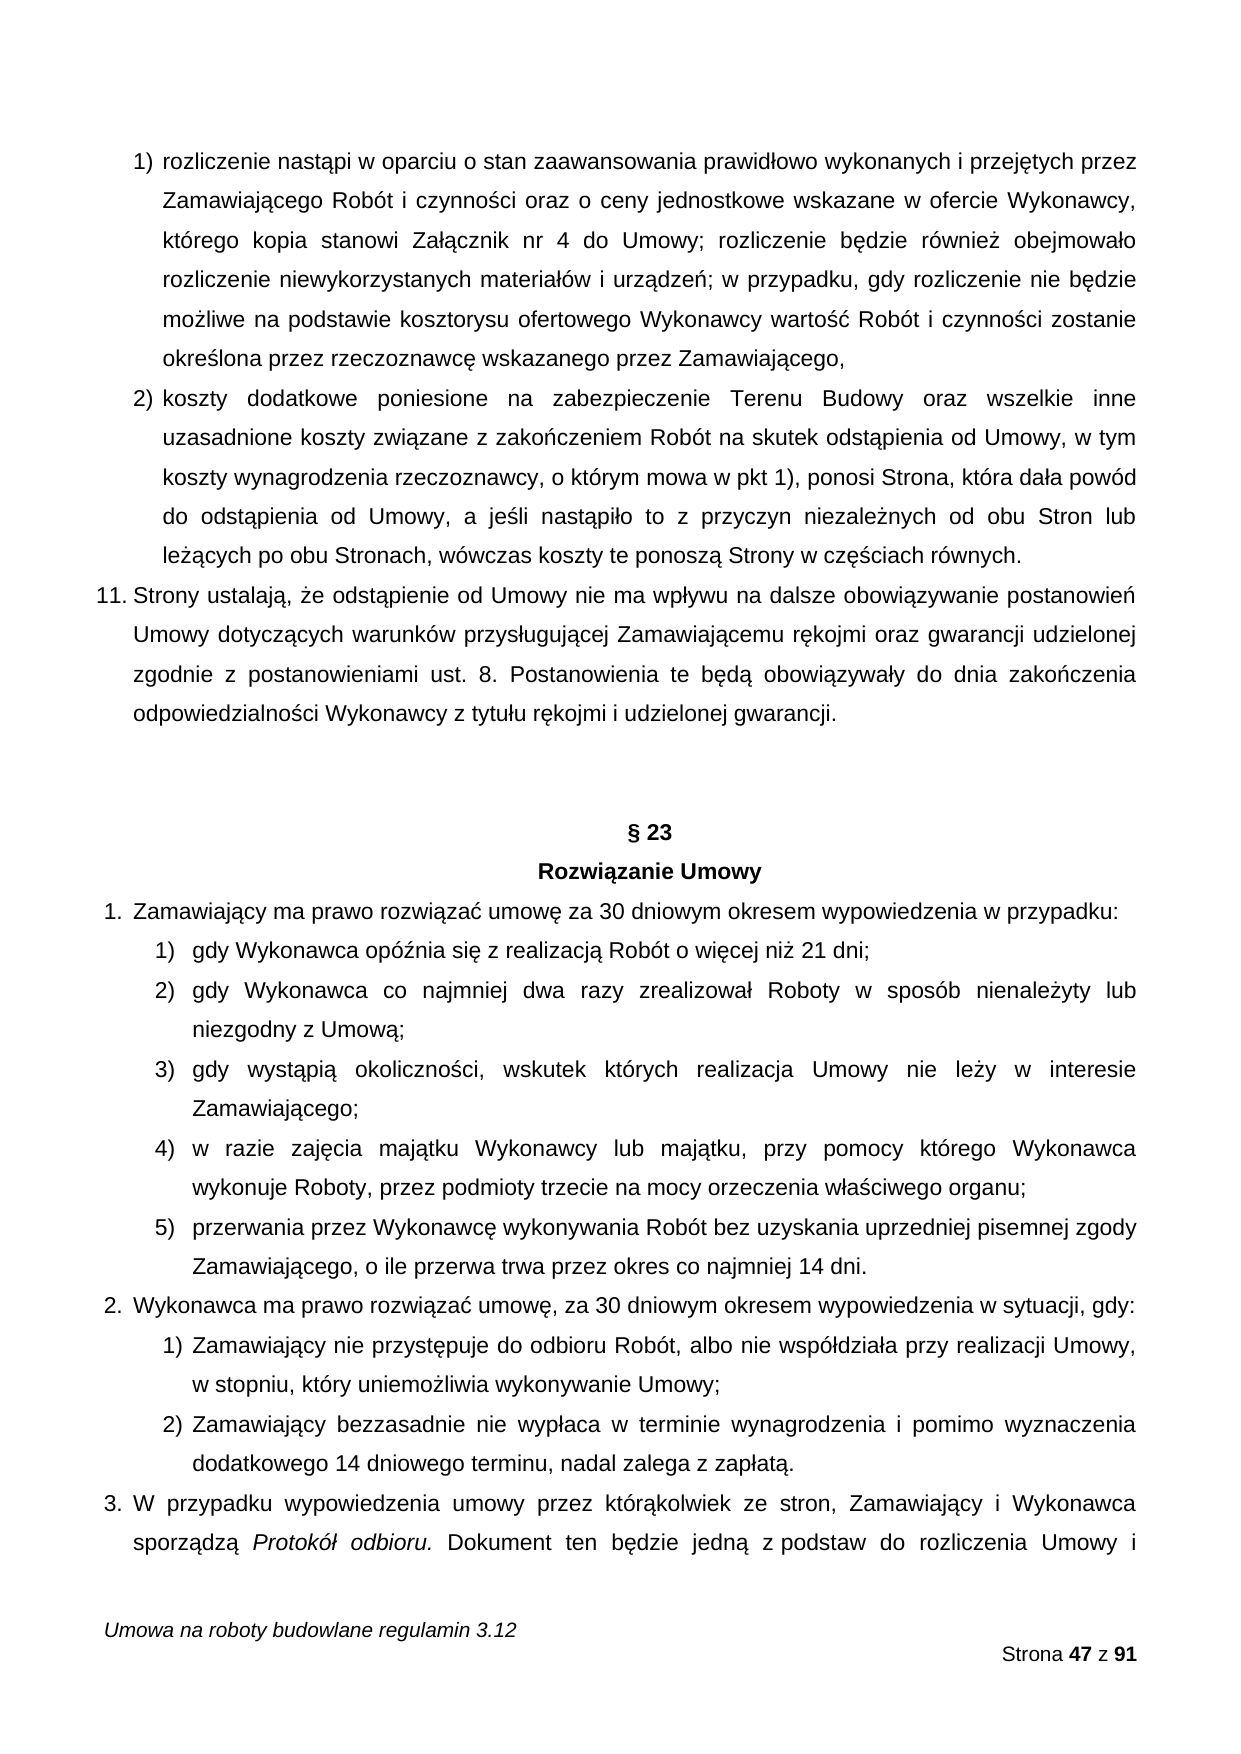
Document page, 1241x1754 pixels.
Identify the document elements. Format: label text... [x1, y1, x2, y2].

list rozliczenie nastąpi w oparciu o stan zaawansowania prawidłowo wykonanych i przejętych przez Zamawiającego Robót i czynności oraz o ceny jednostkowe wskazane w ofercie Wykonawcy, którego kopia stanowi Załącznik nr 4 do Umowy; rozliczenie będzie również obejmowało rozliczenie niewykorzystanych materiałów i urządzeń; w przypadku, gdy rozliczenie nie będzie możliwe na podstawie kosztorysu ofertowego Wykonawcy wartość Robót i czynności zostanie określona przez rzeczoznawcę wskazanego przez Zamawiającego, [133, 148, 1137, 371]
list gdy Wykonawca co najmniej dwa razy zrealizował Roboty w sposób nienależyty lub niezgodny z Umową; [154, 977, 1137, 1042]
list w razie zajęcia majątku Wykonawcy lub majątku, przy pomocy którego Wykonawca wykonuje Roboty, przez podmioty trzecie na mocy orzeczenia właściwego organu; [154, 1134, 1137, 1200]
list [103, 1490, 1137, 1556]
list gdy wystąpią okoliczności, wskutek których realizacja Umowy nie leży w interesie Zamawiającego; [154, 1056, 1137, 1121]
list § 23 [162, 819, 1137, 845]
list koszty dodatkowe poniesione na zabezpieczenie Terenu Budowy oraz wszelkie inne uzasadnione koszty związane z zakończeniem Robót na skutek odstąpienia od Umowy, w tym koszty wynagrodzenia rzeczoznawcy, o którym mowa w pkt 1), ponosi Strona, która dała powód do odstąpienia od Umowy, a jeśli nastąpiło to z przyczyn niezależnych od obu Stron lub leżących po obu Stronach, wówczas koszty te ponoszą Strony w częściach równych. [133, 384, 1137, 569]
list Strony ustalają, że odstąpienie od Umowy nie ma wpływu na dalsze obowiązywanie postanowień Umowy dotyczących warunków przysługującej Zamawiającemu rękojmi oraz gwarancji udzielonej zgodnie z postanowieniami ust. 8. Postanowienia te będą obowiązywały do dnia zakończenia odpowiedzialności Wykonawcy z tytułu rękojmi i udzielonej gwarancji. [96, 582, 1137, 727]
list Wykonawca ma prawo rozwiązać umowę, za 30 dniowym okresem wypowiedzenia w sytuacji, gdy: [103, 1292, 1137, 1319]
list Zamawiający bezzasadnie nie wypłaca w terminie wynagrodzenia i pomimo wyznaczenia dodatkowego 14 dniowego terminu, nadal zalega z zapłatą. [162, 1411, 1137, 1477]
list Rozwiązanie Umowy [162, 858, 1137, 884]
list Zamawiający ma prawo rozwiązać umowę za 30 dniowym okresem wypowiedzenia w przypadku: [103, 898, 1137, 924]
list przerwania przez Wykonawcę wykonywania Robót bez uzyskania uprzedniej pisemnej zgody Zamawiającego, o ile przerwa trwa przez okres co najmniej 14 dni. [154, 1213, 1137, 1279]
list gdy Wykonawca opóźnia się z realizacją Robót o więcej niż 21 dni; [154, 937, 1137, 963]
list Zamawiający nie przystępuje do odbioru Robót, albo nie współdziała przy realizacji Umowy, w stopniu, który uniemożliwia wykonywanie Umowy; [162, 1332, 1137, 1398]
